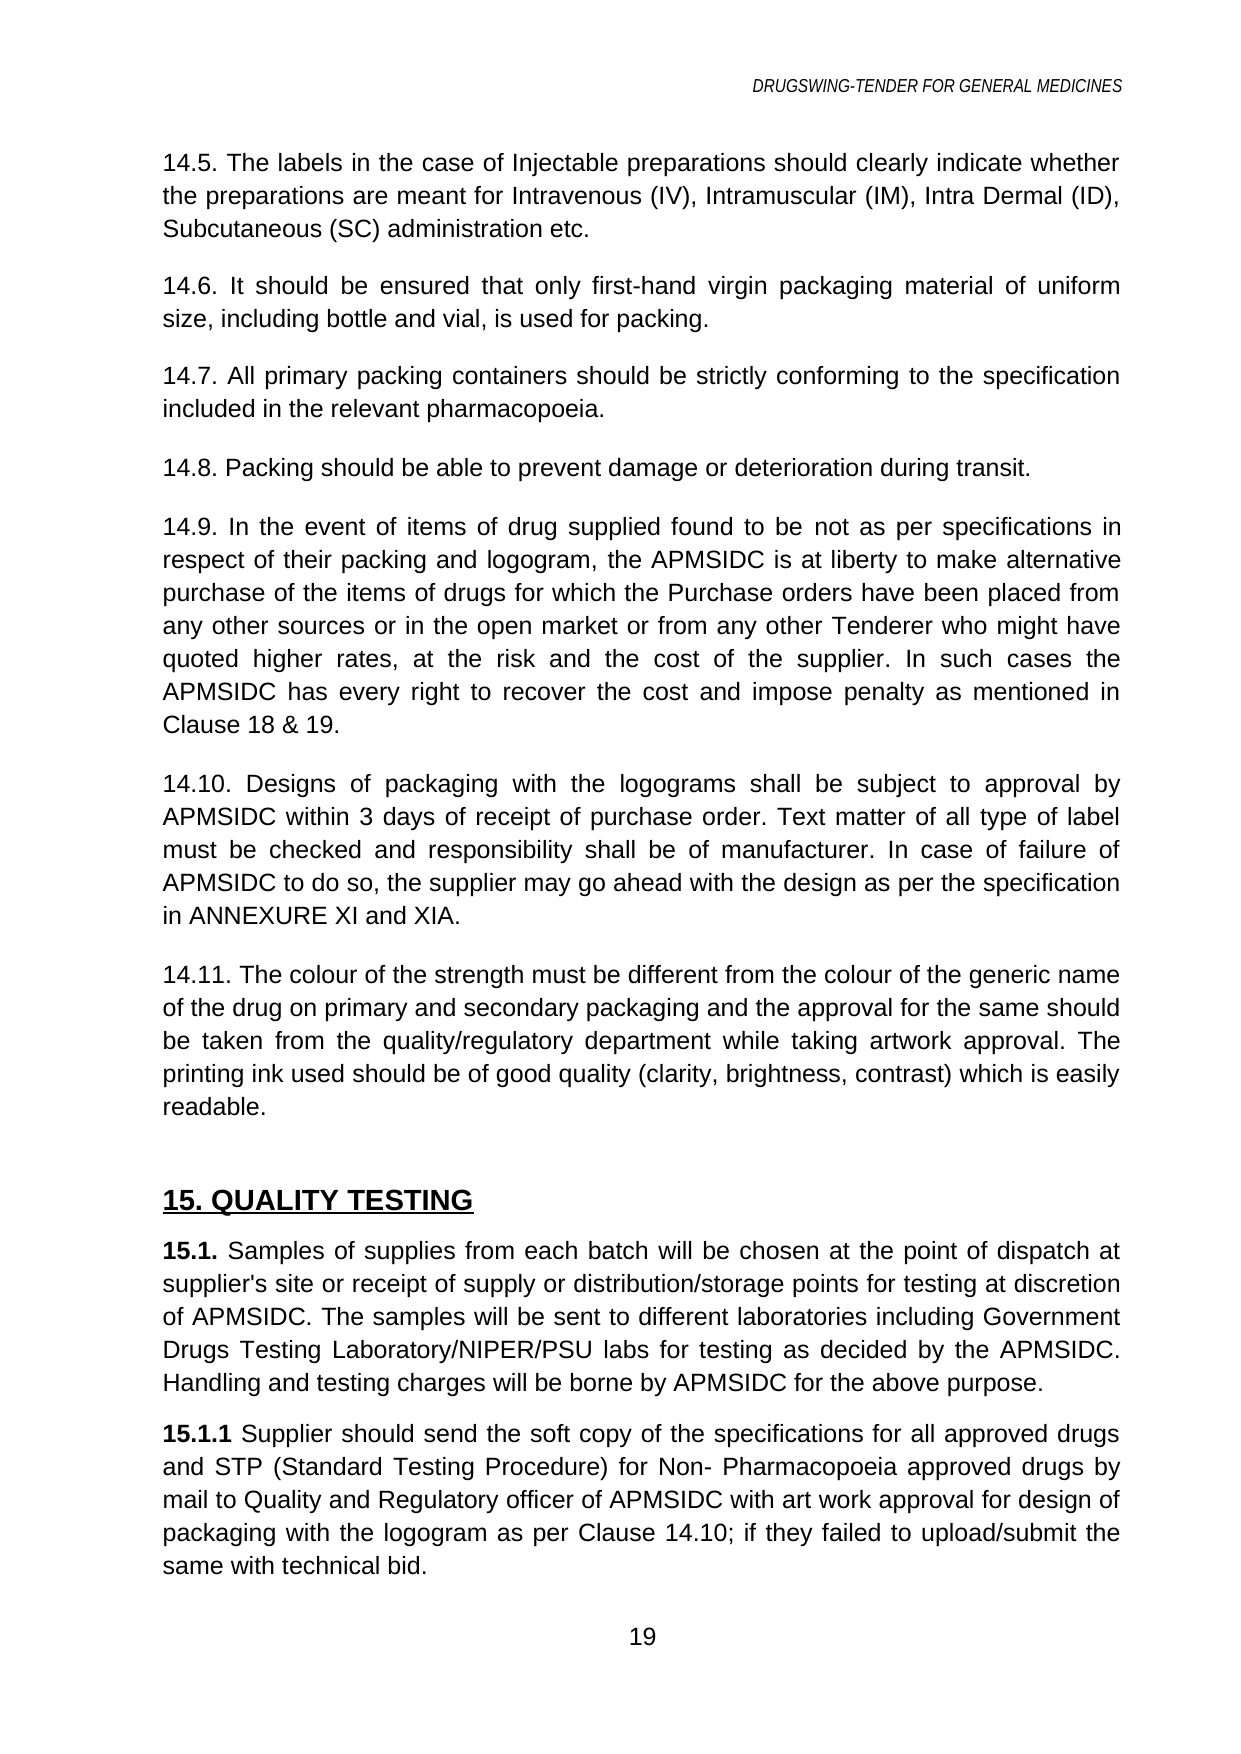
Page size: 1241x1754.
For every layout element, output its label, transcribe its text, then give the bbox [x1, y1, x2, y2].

subtitle 15. QUALITY TESTING [162, 1183, 1122, 1216]
text 15.1.1 Supplier should send the soft copy of the specifications for all approved drugs and STP (Standard Testing Procedure) for Non- Pharmacopoeia approved drugs by mail to Quality and Regulatory officer of APMSIDC with art work approval for design of packaging with the logogram as per Clause 14.10; if they failed to upload/submit the same with technical bid. [162, 1419, 1122, 1580]
text 14.8. Packing should be able to prevent damage or deterioration during transit. [162, 453, 1122, 482]
text 14.11. The colour of the strength must be different from the colour of the generic name of the drug on primary and secondary packaging and the approval for the same should be taken from the quality/regulatory department while taking artwork approval. The printing ink used should be of good quality (clarity, brightness, contrast) which is easily readable. [162, 959, 1122, 1120]
text 14.5. The labels in the case of Injectable preparations should clearly indicate whether the preparations are meant for Intravenous (IV), Intramuscular (IM), Intra Dermal (ID), Subcutaneous (SC) administration etc. [162, 148, 1122, 242]
text 14.7. All primary packing containers should be strictly conforming to the specification included in the relevant pharmacopoeia. [162, 361, 1122, 422]
text 15.1. Samples of supplies from each batch will be chosen at the point of dispatch at supplier's site or receipt of supply or distribution/storage points for testing at discretion of APMSIDC. The samples will be sent to different laboratories including Government Drugs Testing Laboratory/NIPER/PSU labs for testing as decided by the APMSIDC. Handling and testing charges will be borne by APMSIDC for the above purpose. [162, 1236, 1122, 1397]
text 14.6. It should be ensured that only first-hand virgin packaging material of uniform size, including bottle and vial, is used for packing. [162, 271, 1122, 332]
text 14.10. Designs of packaging with the logograms shall be subject to approval by APMSIDC within 3 days of receipt of purchase order. Text matter of all type of label must be checked and responsibility shall be of manufacturer. In case of failure of APMSIDC to do so, the supplier may go ahead with the design as per the specification in ANNEXURE XI and XIA. [162, 769, 1122, 930]
text 14.9. In the event of items of drug supplied found to be not as per specifications in respect of their packing and logogram, the APMSIDC is at liberty to make alternative purchase of the items of drugs for which the Purchase orders have been placed from any other sources or in the open market or from any other Tenderer who might have quoted higher rates, at the risk and the cost of the supplier. In such cases the APMSIDC has every right to recover the cost and impose penalty as mentioned in Clause 18 & 19. [162, 512, 1122, 739]
